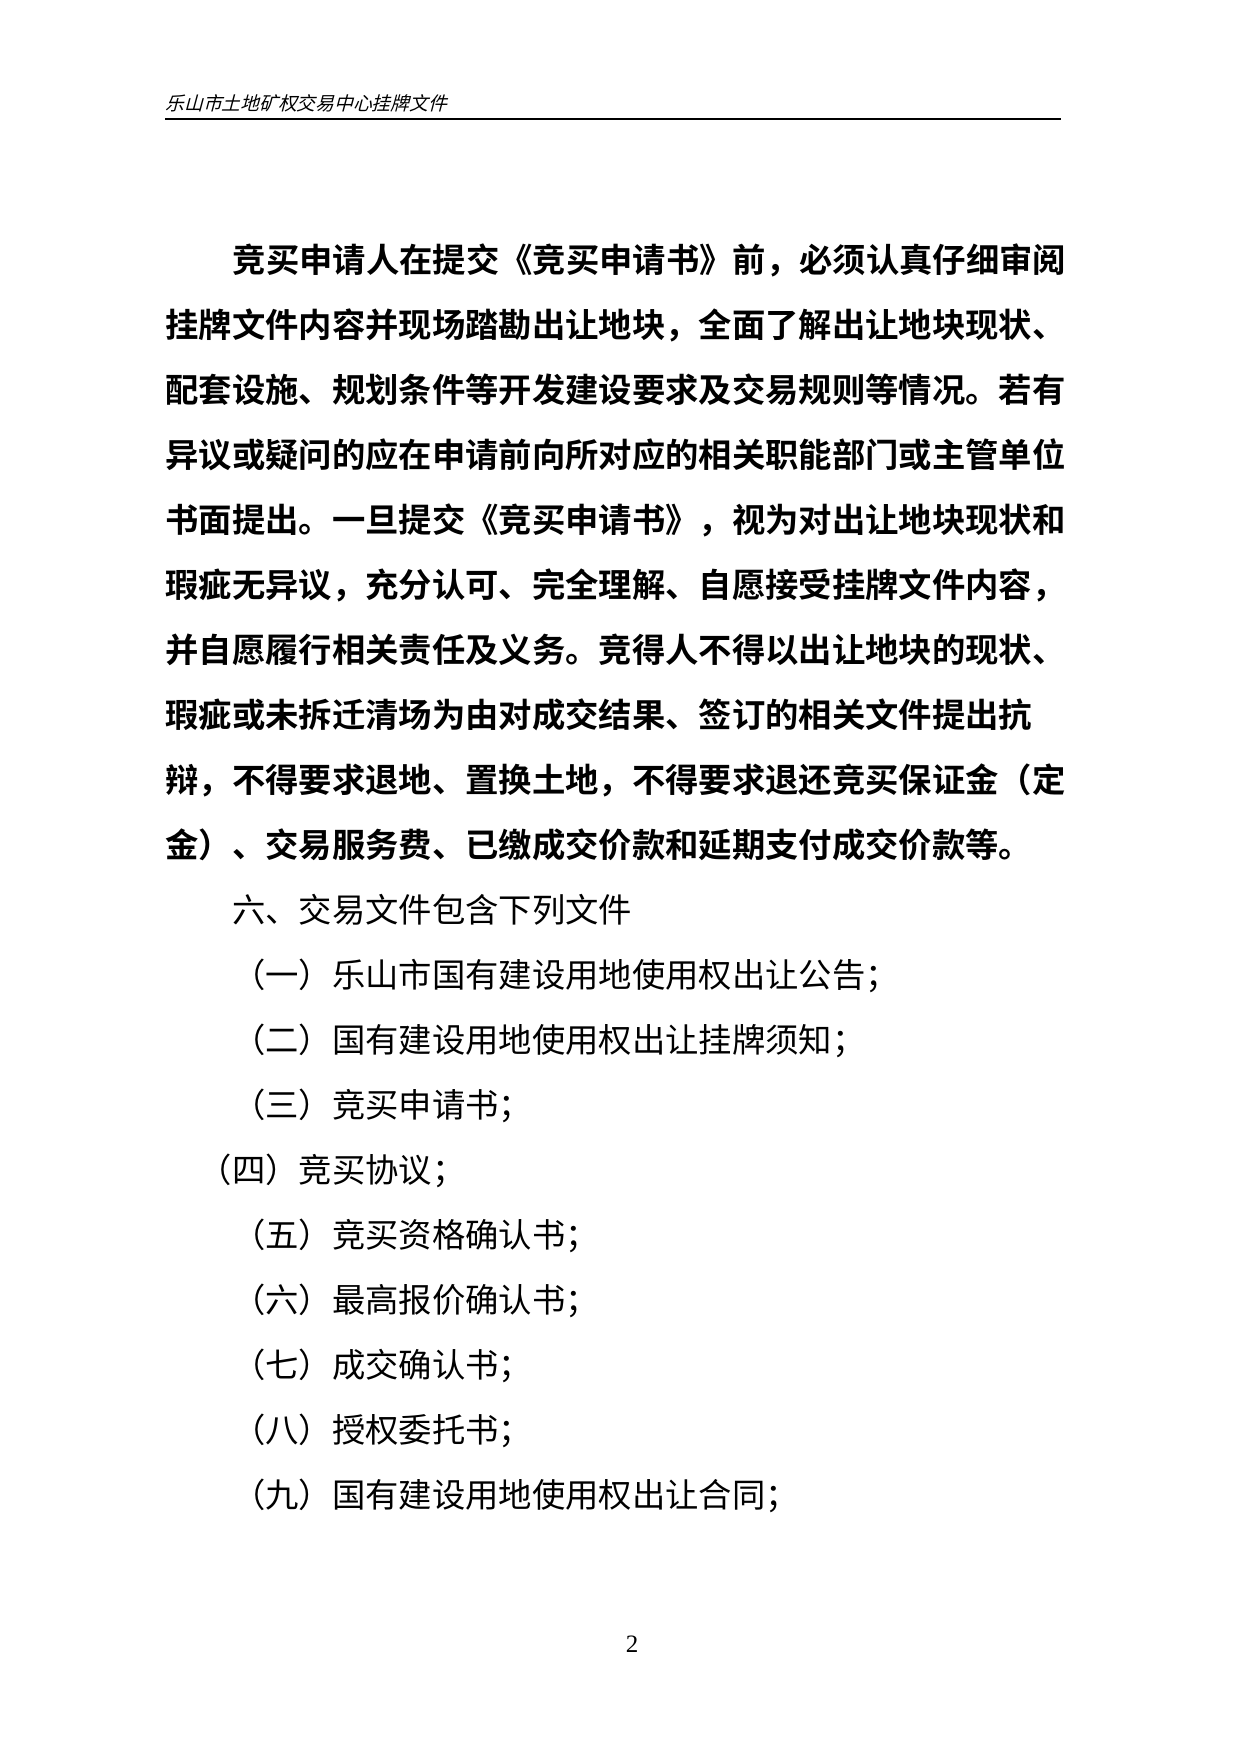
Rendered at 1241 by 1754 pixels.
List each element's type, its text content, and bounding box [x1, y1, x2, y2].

text （八）授权委托书； [165, 1396, 1098, 1461]
text 六、交易文件包含下列文件 [165, 876, 1098, 941]
text （五）竞买资格确认书； [165, 1201, 1098, 1266]
text 竞买申请人在提交《竞买申请书》前，必须认真仔细审阅挂牌文件内容并现场踏勘出让地块，全面了解出让地块现状、配套设施、规划条件等开发建设要求及交易规则等情况。若有异议或疑问的应在申请前向所对应的相关职能部门或主管单位书面提出。一旦提交《竞买申请书》，视为对出让地块现状和瑕疵无异议，充分认可、完全理解、自愿接受挂牌文件内容，并自愿履行相关责任及义务。竞得人不得以出让地块的现状、瑕疵或未拆迁清场为由对成交结果、签订的相关文件提出抗辩，不得要求退地、置换土地，不得要求退还竞买保证金（定金）、交易服务费、已缴成交价款和延期支付成交价款等。 [165, 226, 1098, 876]
text （九）国有建设用地使用权出让合同； [165, 1461, 1098, 1526]
text （三）竞买申请书； [165, 1071, 1098, 1136]
text （六）最高报价确认书； [165, 1266, 1098, 1331]
text （一）乐山市国有建设用地使用权出让公告； [165, 941, 1098, 1006]
text （四）竞买协议； [165, 1136, 1098, 1201]
text （二）国有建设用地使用权出让挂牌须知； [165, 1006, 1098, 1071]
text （七）成交确认书； [165, 1331, 1098, 1396]
